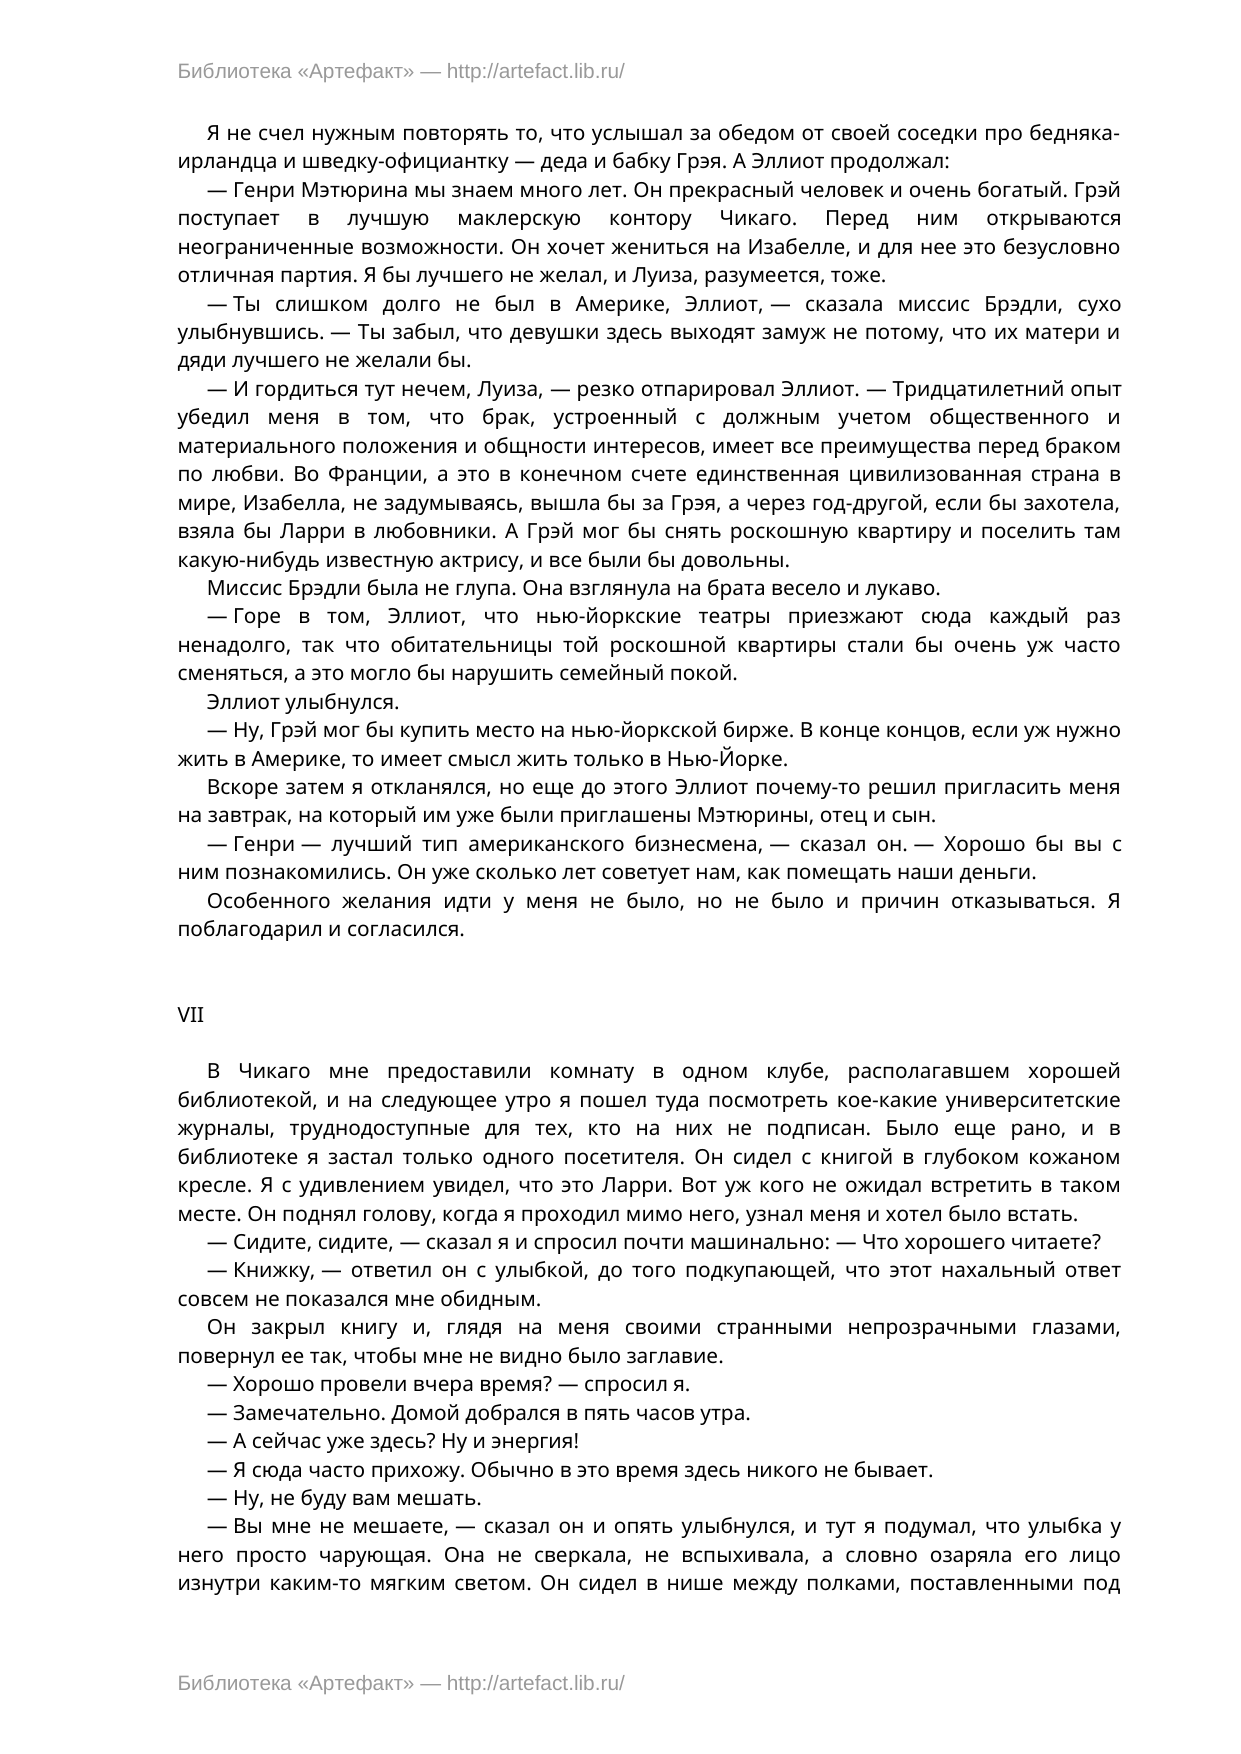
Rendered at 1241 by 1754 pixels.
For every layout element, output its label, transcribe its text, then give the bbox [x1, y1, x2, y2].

text Особенного желания идти у меня не было, но не было и причин отказываться. Я поблагодарил и согласился. [177, 886, 1122, 943]
text Вскоре затем я откланялся, но еще до этого Эллиот почему-то решил пригласить меня на завтрак, на который им уже были приглашены Мэтюрины, отец и сын. [177, 772, 1122, 829]
text — Генри — лучший тип американского бизнесмена, — сказал он. — Хорошо бы вы с ним познакомились. Он уже сколько лет советует нам, как помещать наши деньги. [177, 829, 1122, 886]
text — Хорошо провели вчера время? — спросил я. [177, 1369, 1122, 1398]
text — Ты слишком долго не был в Америке, Эллиот, — сказала миссис Брэдли, сухо улыбнувшись. — Ты забыл, что девушки здесь выходят замуж не потому, что их матери и дяди лучшего не желали бы. [177, 289, 1122, 374]
text — Сидите, сидите, — сказал я и спросил почти машинально: — Что хорошего читаете? [177, 1227, 1122, 1256]
text В Чикаго мне предоставили комнату в одном клубе, располагавшем хорошей библиотекой, и на следующее утро я пошел туда посмотреть кое-какие университетские журналы, труднодоступные для тех, кто на них не подписан. Было еще рано, и в библиотеке я застал только одного посетителя. Он сидел с книгой в глубоком кожаном кресле. Я с удивлением увидел, что это Ларри. Вот уж кого не ожидал встретить в таком месте. Он поднял голову, когда я проходил мимо него, узнал меня и хотел было встать. [177, 1057, 1122, 1227]
subtitle VII [177, 1000, 1122, 1028]
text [177, 1512, 1122, 1597]
text — И гордиться тут нечем, Луиза, — резко отпарировал Эллиот. — Тридцатилетний опыт убедил меня в том, что брак, устроенный с должным учетом общественного и материального положения и общности интересов, имеет все преимущества перед браком по любви. Во Франции, а это в конечном счете единственная цивилизованная страна в мире, Изабелла, не задумываясь, вышла бы за Грэя, а через год-другой, если бы захотела, взяла бы Ларри в любовники. А Грэй мог бы снять роскошную квартиру и поселить там какую-нибудь известную актрису, и все были бы довольны. [177, 374, 1122, 573]
text — Горе в том, Эллиот, что нью-йоркские театры приезжают сюда каждый раз ненадолго, так что обитательницы той роскошной квартиры стали бы очень уж часто сменяться, а это могло бы нарушить семейный покой. [177, 602, 1122, 687]
text — Замечательно. Домой добрался в пять часов утра. [177, 1398, 1122, 1426]
text — А сейчас уже здесь? Ну и энергия! [177, 1426, 1122, 1455]
text Миссис Брэдли была не глупа. Она взглянула на брата весело и лукаво. [177, 573, 1122, 602]
text — Книжку, — ответил он с улыбкой, до того подкупающей, что этот нахальный ответ совсем не показался мне обидным. [177, 1256, 1122, 1312]
text — Я сюда часто прихожу. Обычно в это время здесь никого не бывает. [177, 1455, 1122, 1483]
text Он закрыл книгу и, глядя на меня своими странными непрозрачными глазами, повернул ее так, чтобы мне не видно было заглавие. [177, 1312, 1122, 1369]
text — Ну, Грэй мог бы купить место на нью-йоркской бирже. В конце концов, если уж нужно жить в Америке, то имеет смысл жить только в Нью-Йорке. [177, 715, 1122, 772]
text Эллиот улыбнулся. [177, 687, 1122, 715]
text — Ну, не буду вам мешать. [177, 1483, 1122, 1512]
text Я не счел нужным повторять то, что услышал за обедом от своей соседки про бедняка-ирландца и шведку-официантку — деда и бабку Грэя. А Эллиот продолжал: [177, 118, 1122, 175]
text — Генри Мэтюрина мы знаем много лет. Он прекрасный человек и очень богатый. Грэй поступает в лучшую маклерскую контору Чикаго. Перед ним открываются неограниченные возможности. Он хочет жениться на Изабелле, и для нее это безусловно отличная партия. Я бы лучшего не желал, и Луиза, разумеется, тоже. [177, 175, 1122, 289]
